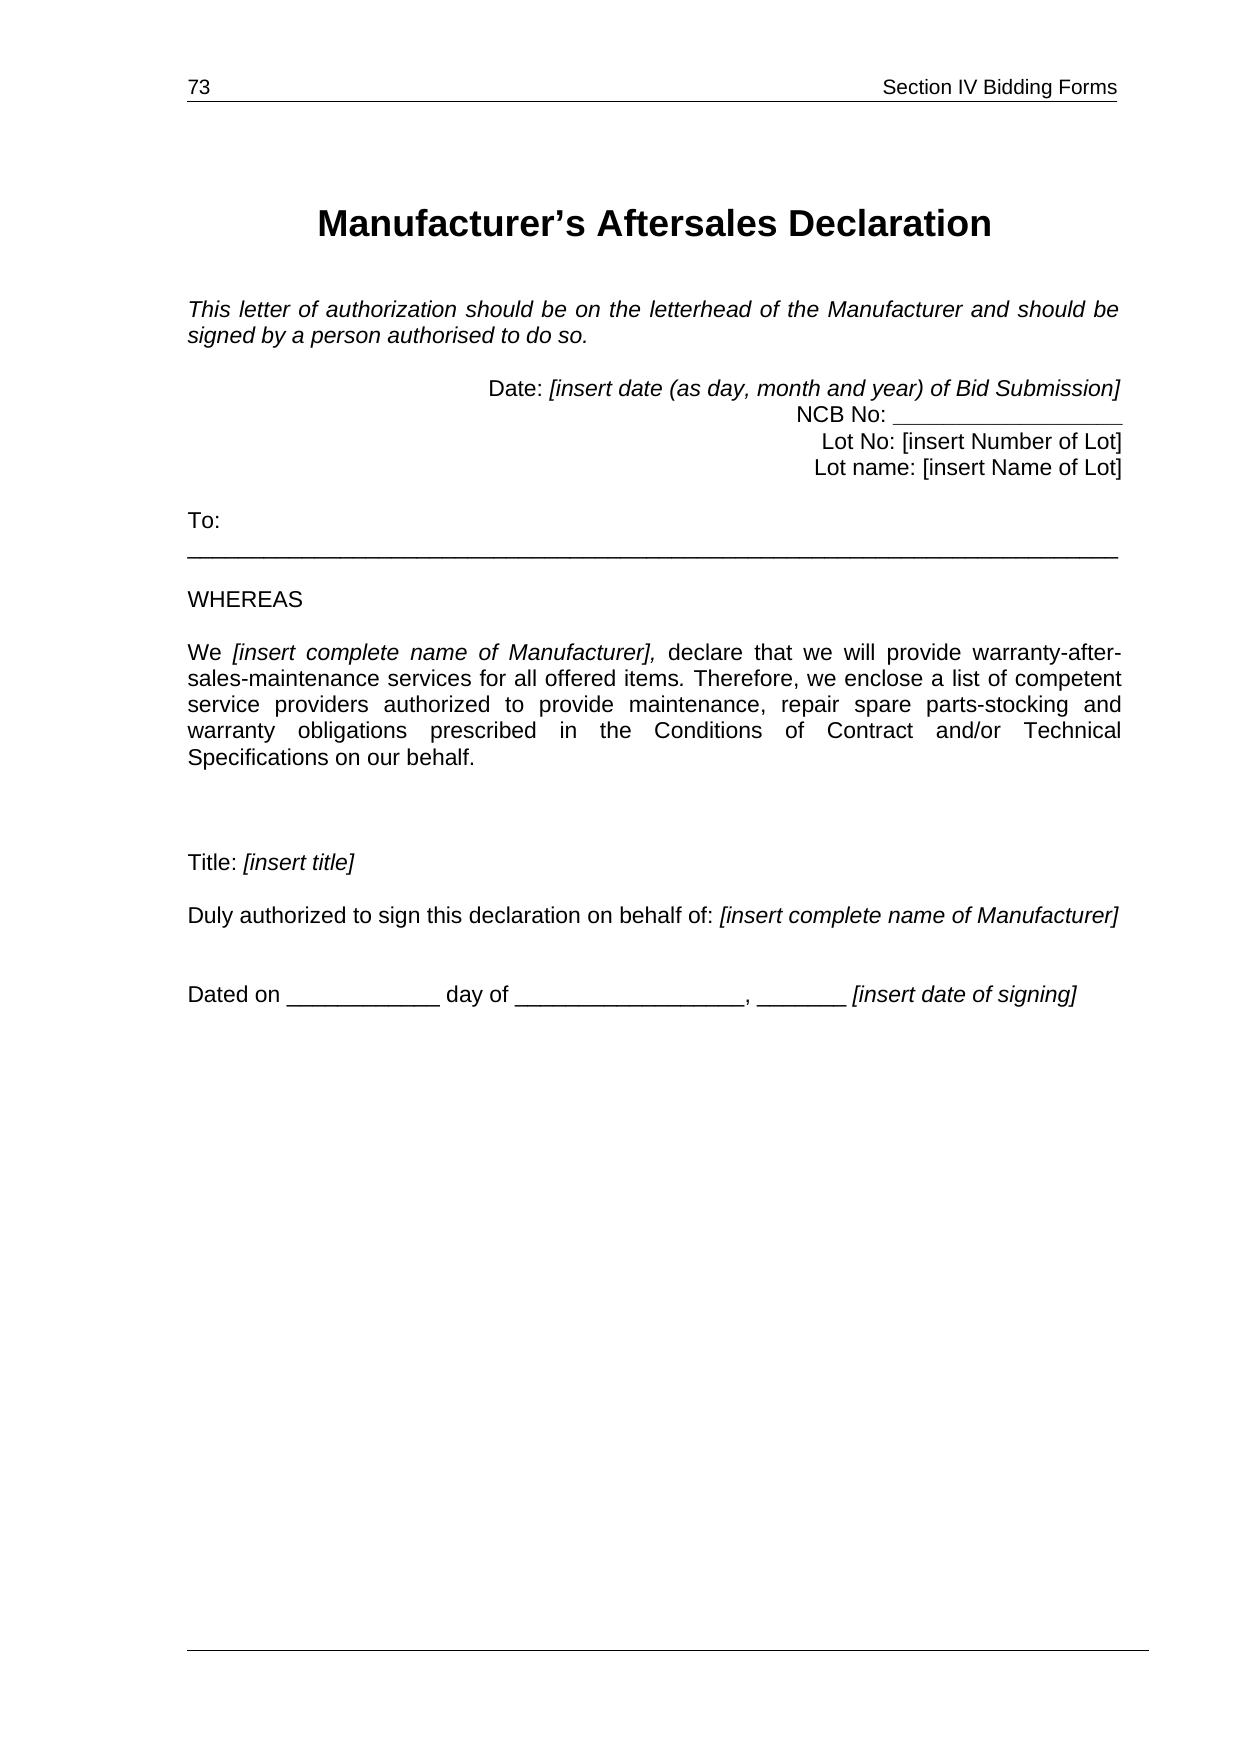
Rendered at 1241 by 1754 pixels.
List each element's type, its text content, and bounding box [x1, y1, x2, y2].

text Dated on ____________ day of __________________, _______ [insert date of signing] [187, 981, 1122, 1007]
text Date: [insert date (as day, month and year) of Bid Submission] [187, 375, 1122, 401]
text NCB No: __________________ [187, 401, 1122, 428]
text We [insert complete name of Manufacturer], declare that we will provide warranty-after-sales-maintenance services for all offered items. Therefore, we enclose a list of competent service providers authorized to provide maintenance, repair spare parts-stocking and warranty obligations prescribed in the Conditions of Contract and/or Technical Specifications on our behalf. [187, 638, 1122, 770]
text Lot No: [insert Number of Lot] [637, 428, 1122, 454]
text Lot name: [insert Name of Lot] [187, 454, 1122, 480]
text Duly authorized to sign this declaration on behalf of: [insert complete name of Manufacturer] [187, 902, 1122, 928]
text WHEREAS [187, 586, 1122, 612]
text To: _________________________________________________________________________ [187, 507, 1122, 559]
text This letter of authorization should be on the letterhead of the Manufacturer and should be signed by a person authorised to do so. [187, 296, 1122, 348]
text Manufacturer’s Aftersales Declaration [187, 201, 1122, 244]
text Title: [insert title] [187, 849, 1122, 876]
